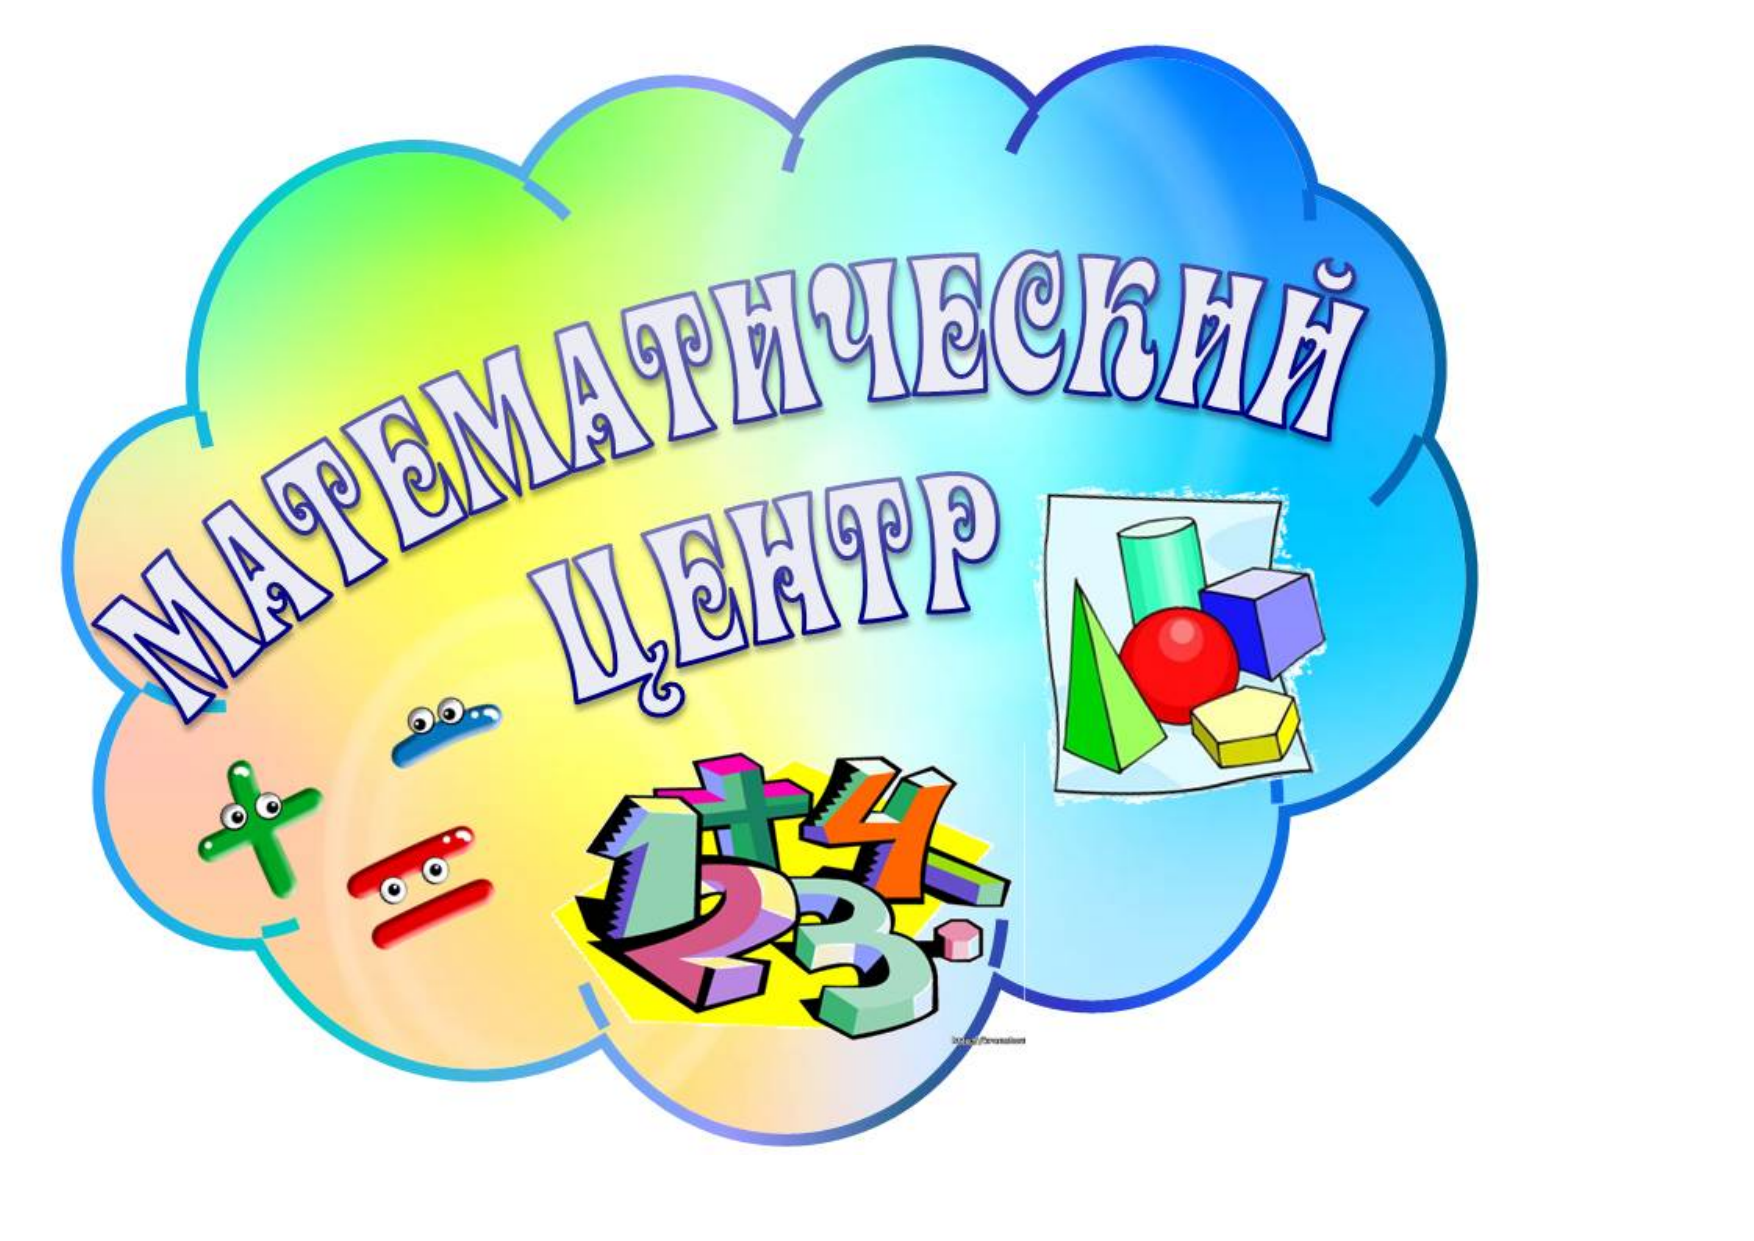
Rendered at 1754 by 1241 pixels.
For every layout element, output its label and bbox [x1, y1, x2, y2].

picture [14, 29, 1515, 1155]
